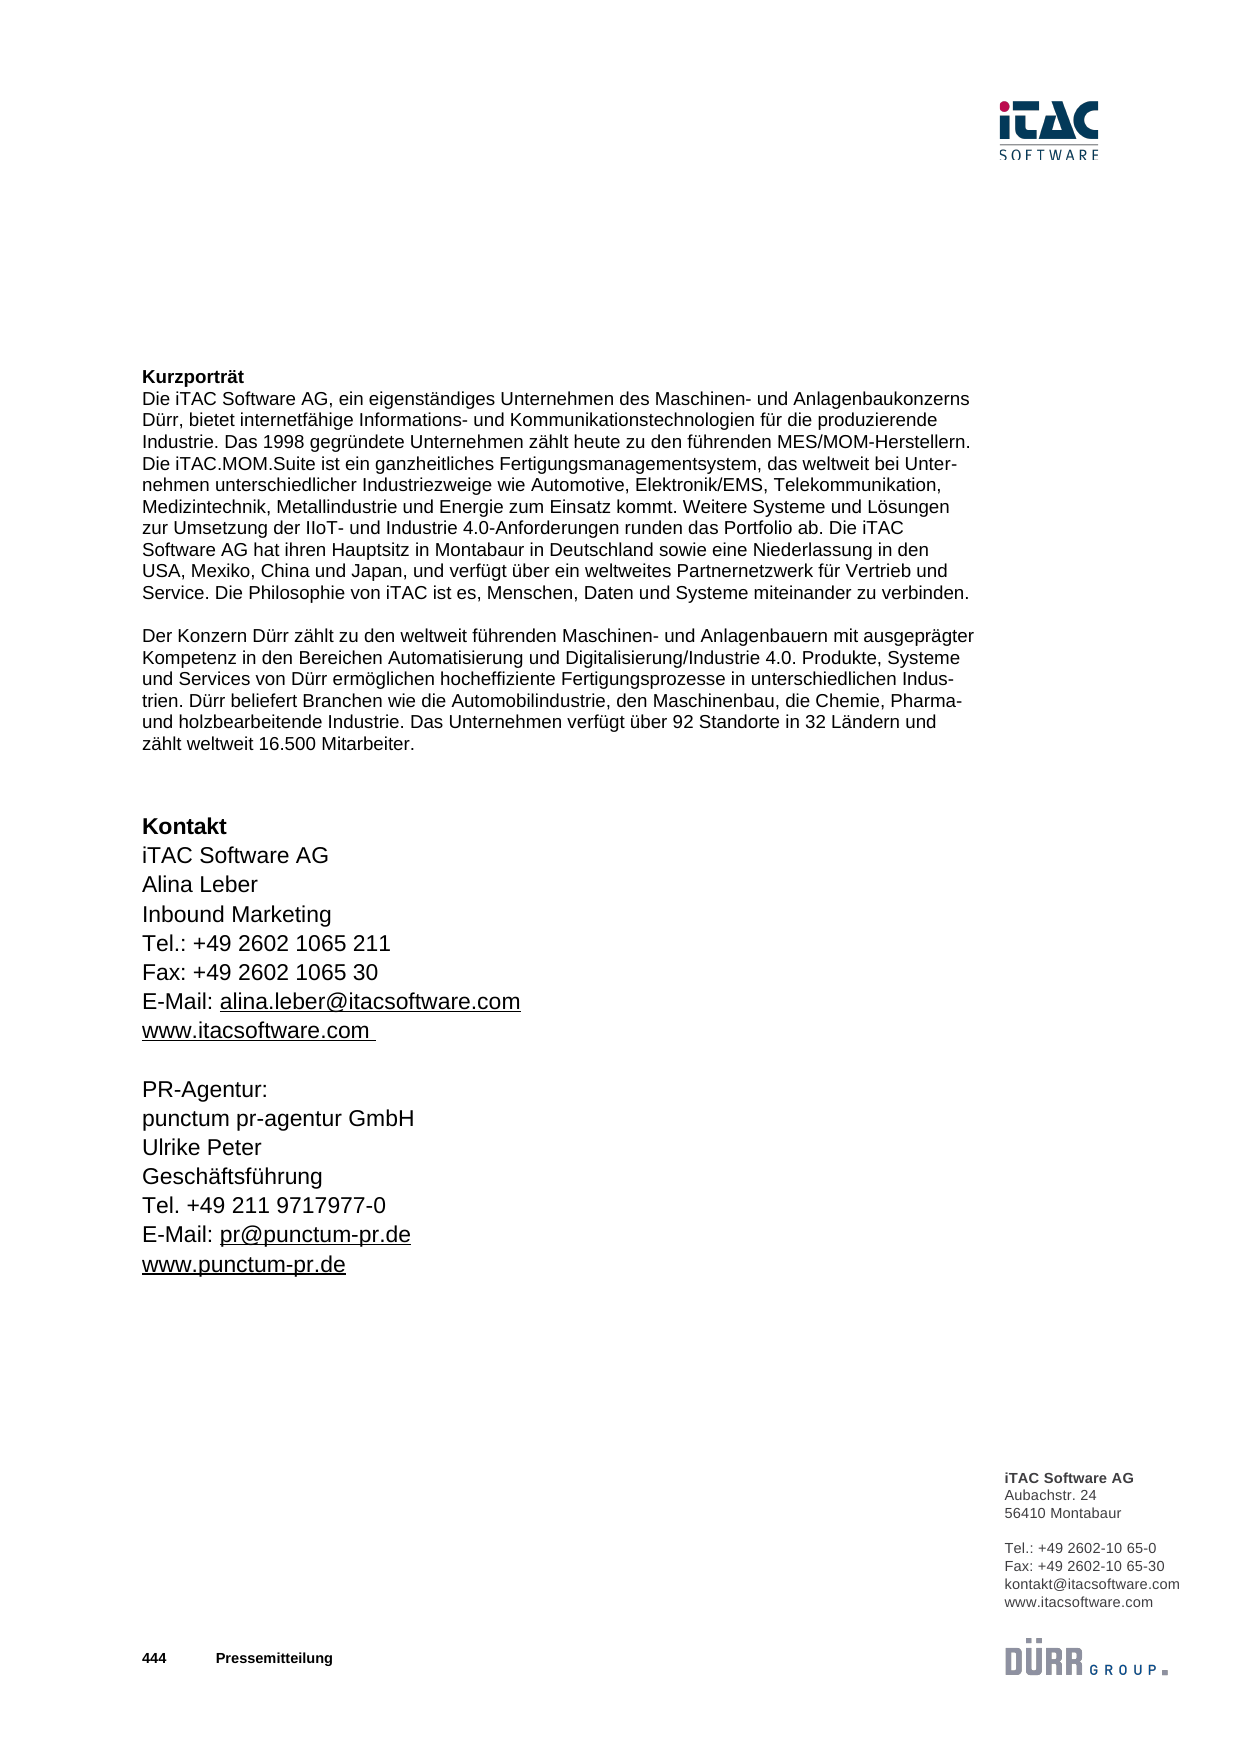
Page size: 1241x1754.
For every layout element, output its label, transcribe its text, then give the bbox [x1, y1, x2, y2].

text Inbound Marketing [142, 898, 975, 927]
text www.itacsoftware.com [142, 1014, 975, 1043]
text Tel.: +49 2602 1065 211 [142, 927, 975, 956]
text Die iTAC Software AG, ein eigenständiges Unternehmen des Maschinen- und Anlagenbaukonzerns Dürr, bietet internetfähige Informations- und Kommunikationstechnologien für die produzierende Industrie. Das 1998 gegründete Unternehmen zählt heute zu den führenden MES/MOM-Herstellern. Die iTAC.MOM.Suite ist ein ganzheitliches Fertigungsmanagementsystem, das weltweit bei Unternehmen unterschiedlicher Industriezweige wie Automotive, Elektronik/EMS, Telekommunikation, Medizintechnik, Metallindustrie und Energie zum Einsatz kommt. Weitere Systeme und Lösungen zur Umsetzung der IIoT- und Industrie 4.0-Anforderungen runden das Portfolio ab. Die iTAC Software AG hat ihren Hauptsitz in Montabaur in Deutschland sowie eine Niederlassung in den USA, Mexiko, China und Japan, und verfügt über ein weltweites Partnernetzwerk für Vertrieb und Service. Die Philosophie von iTAC ist es, Menschen, Daten und Systeme miteinander zu verbinden. [142, 388, 975, 603]
text Der Konzern Dürr zählt zu den weltweit führenden Maschinen- und Anlagenbauern mit ausgeprägter Kompetenz in den Bereichen Automatisierung und Digitalisierung/Industrie 4.0. Produkte, Systeme und Services von Dürr ermöglichen hocheffiziente Fertigungsprozesse in unterschiedlichen Industrien. Dürr beliefert Branchen wie die Automobilindustrie, den Maschinenbau, die Chemie, Pharma- und holzbearbeitende Industrie. Das Unternehmen verfügt über 92 Standorte in 32 Ländern und zählt weltweit 16.500 Mitarbeiter. [142, 625, 975, 754]
text Ulrike Peter [142, 1131, 975, 1160]
text PR-Agentur: [142, 1073, 975, 1102]
text Fax: +49 2602 1065 30 [142, 956, 975, 985]
text E-Mail: pr@punctum-pr.de [142, 1218, 975, 1248]
text E-Mail: alina.leber@itacsoftware.com [142, 985, 975, 1014]
text Alina Leber [142, 868, 975, 898]
text punctum pr-agentur GmbH [142, 1102, 975, 1131]
text iTAC Software AG [142, 839, 975, 868]
text Kurzporträt [142, 366, 975, 388]
text www.punctum-pr.de [142, 1248, 975, 1277]
text Tel. +49 211 9717977-0 [142, 1189, 975, 1218]
text Geschäftsführung [142, 1160, 975, 1189]
text Kontakt [142, 810, 975, 839]
